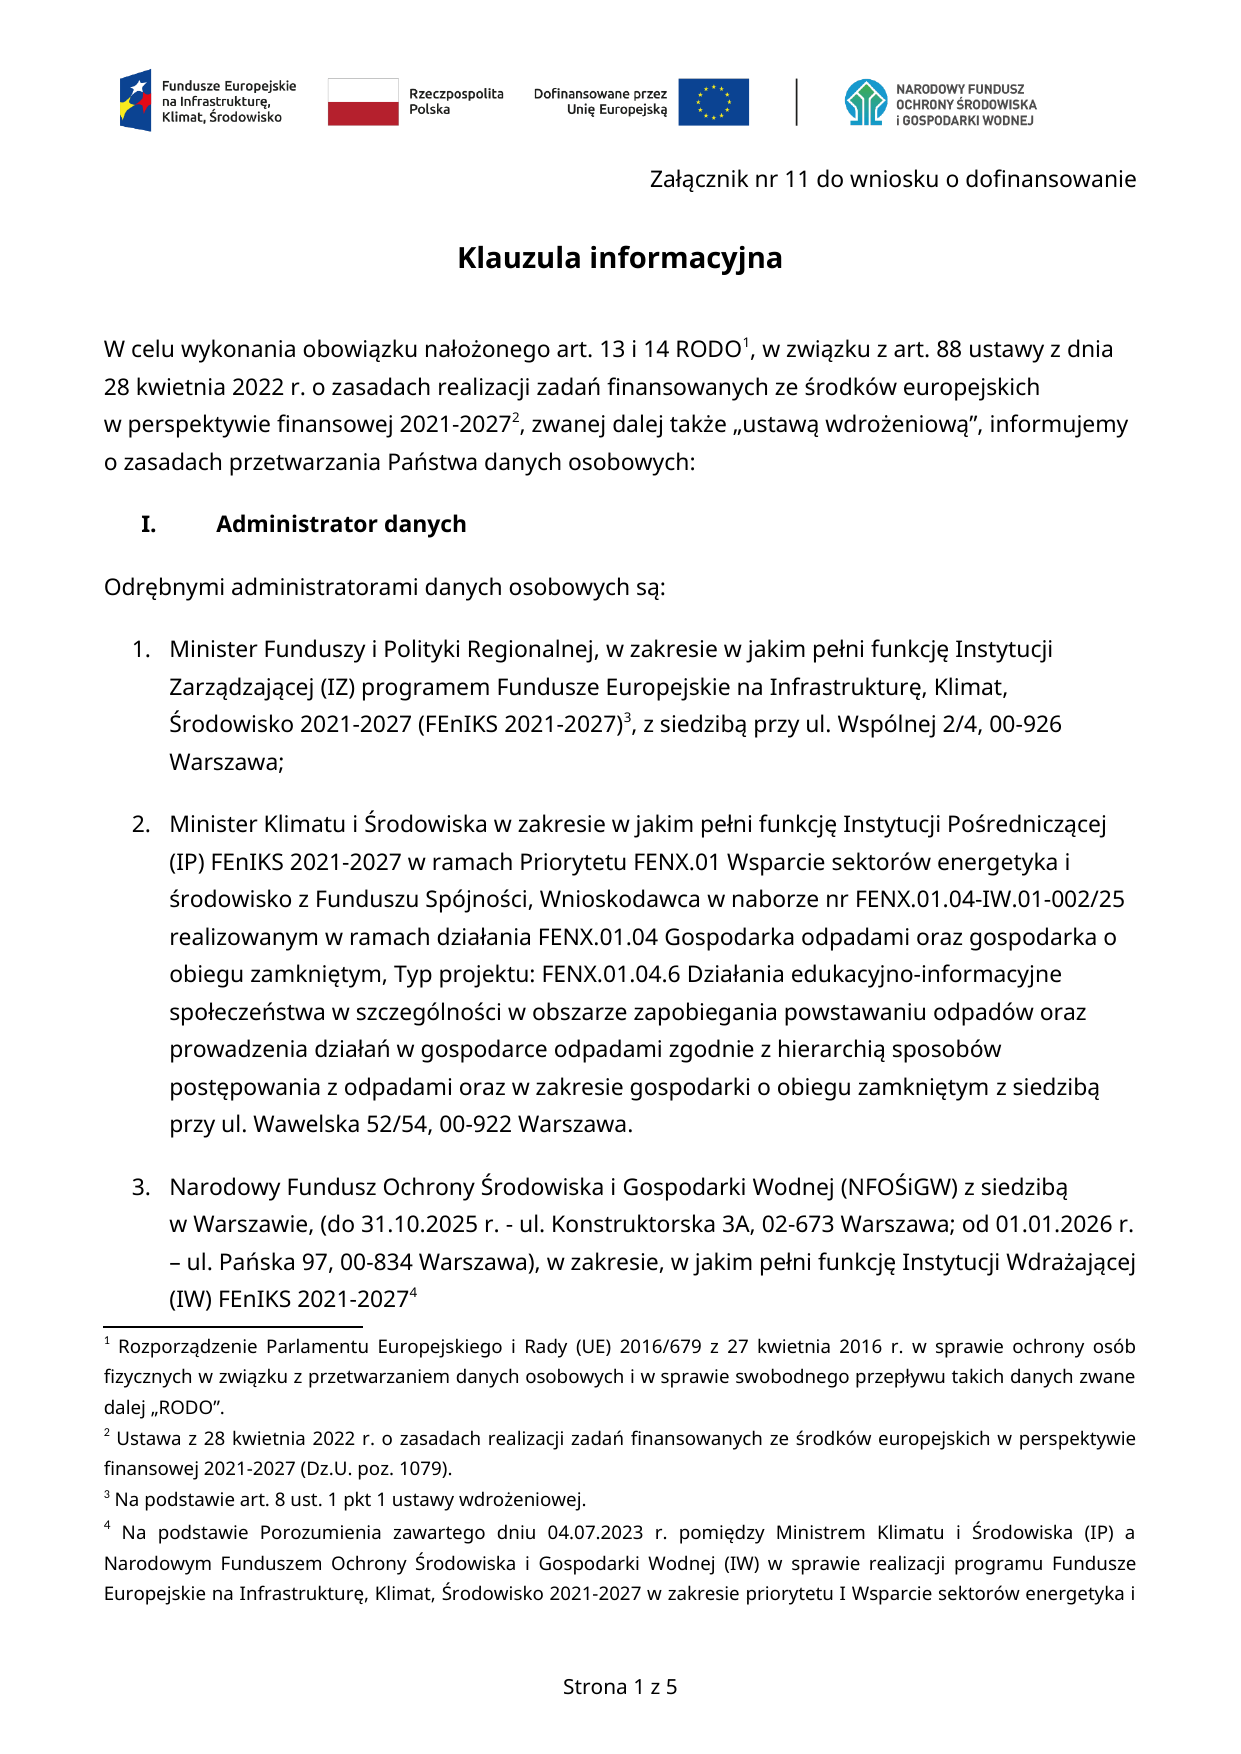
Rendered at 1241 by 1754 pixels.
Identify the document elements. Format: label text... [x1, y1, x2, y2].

list Narodowy Fundusz Ochrony Środowiska i Gospodarki Wodnej (NFOŚiGW) z siedzibą w Warszawie, (do 31.10.2025 r. - ul. Konstruktorska 3A, 02-673 Warszawa; od 01.01.2026 r. – ul. Pańska 97, 00-834 Warszawa), w zakresie, w jakim pełni funkcję Instytucji Wdrażającej (IW) FEnIKS 2021-2027 [132, 1171, 1137, 1314]
text Załącznik nr 11 do wniosku o dofinansowanie [103, 162, 1137, 194]
text W celu wykonania obowiązku nałożonego art. 13 i 14 RODO, w związku z art. 88 ustawy z dnia 28 kwietnia 2022 r. o zasadach realizacji zadań finansowanych ze środków europejskich w perspektywie finansowej 2021-2027, zwanej dalej także „ustawą wdrożeniową”, informujemy o zasadach przetwarzania Państwa danych osobowych: [103, 333, 1137, 477]
list Minister Funduszy i Polityki Regionalnej, w zakresie w jakim pełni funkcję Instytucji Zarządzającej (IZ) programem Fundusze Europejskie na Infrastrukturę, Klimat, Środowisko 2021-2027 (FEnIKS 2021-2027), z siedzibą przy ul. Wspólnej 2/4, 00-926 Warszawa; [132, 633, 1137, 777]
list Minister Klimatu i Środowiska w zakresie w jakim pełni funkcję Instytucji Pośredniczącej (IP) FEnIKS 2021-2027 w ramach Priorytetu FENX.01 Wsparcie sektorów energetyka i środowisko z Funduszu Spójności, Wnioskodawca w naborze nr FENX.01.04-IW.01-002/25 realizowanym w ramach działania FENX.01.04 Gospodarka odpadami oraz gospodarka o obiegu zamkniętym, Typ projektu: FENX.01.04.6 Działania edukacyjno-informacyjne społeczeństwa w szczególności w obszarze zapobiegania powstawaniu odpadów oraz prowadzenia działań w gospodarce odpadami zgodnie z hierarchią sposobów postępowania z odpadami oraz w zakresie gospodarki o obiegu zamkniętym z siedzibą przy ul. Wawelska 52/54, 00-922 Warszawa. [132, 808, 1137, 1139]
list Administrator danych [141, 508, 1137, 539]
text Odrębnymi administratorami danych osobowych są: [103, 571, 1137, 602]
picture [103, 53, 1049, 147]
subtitle Klauzula informacyjna [103, 237, 1137, 277]
